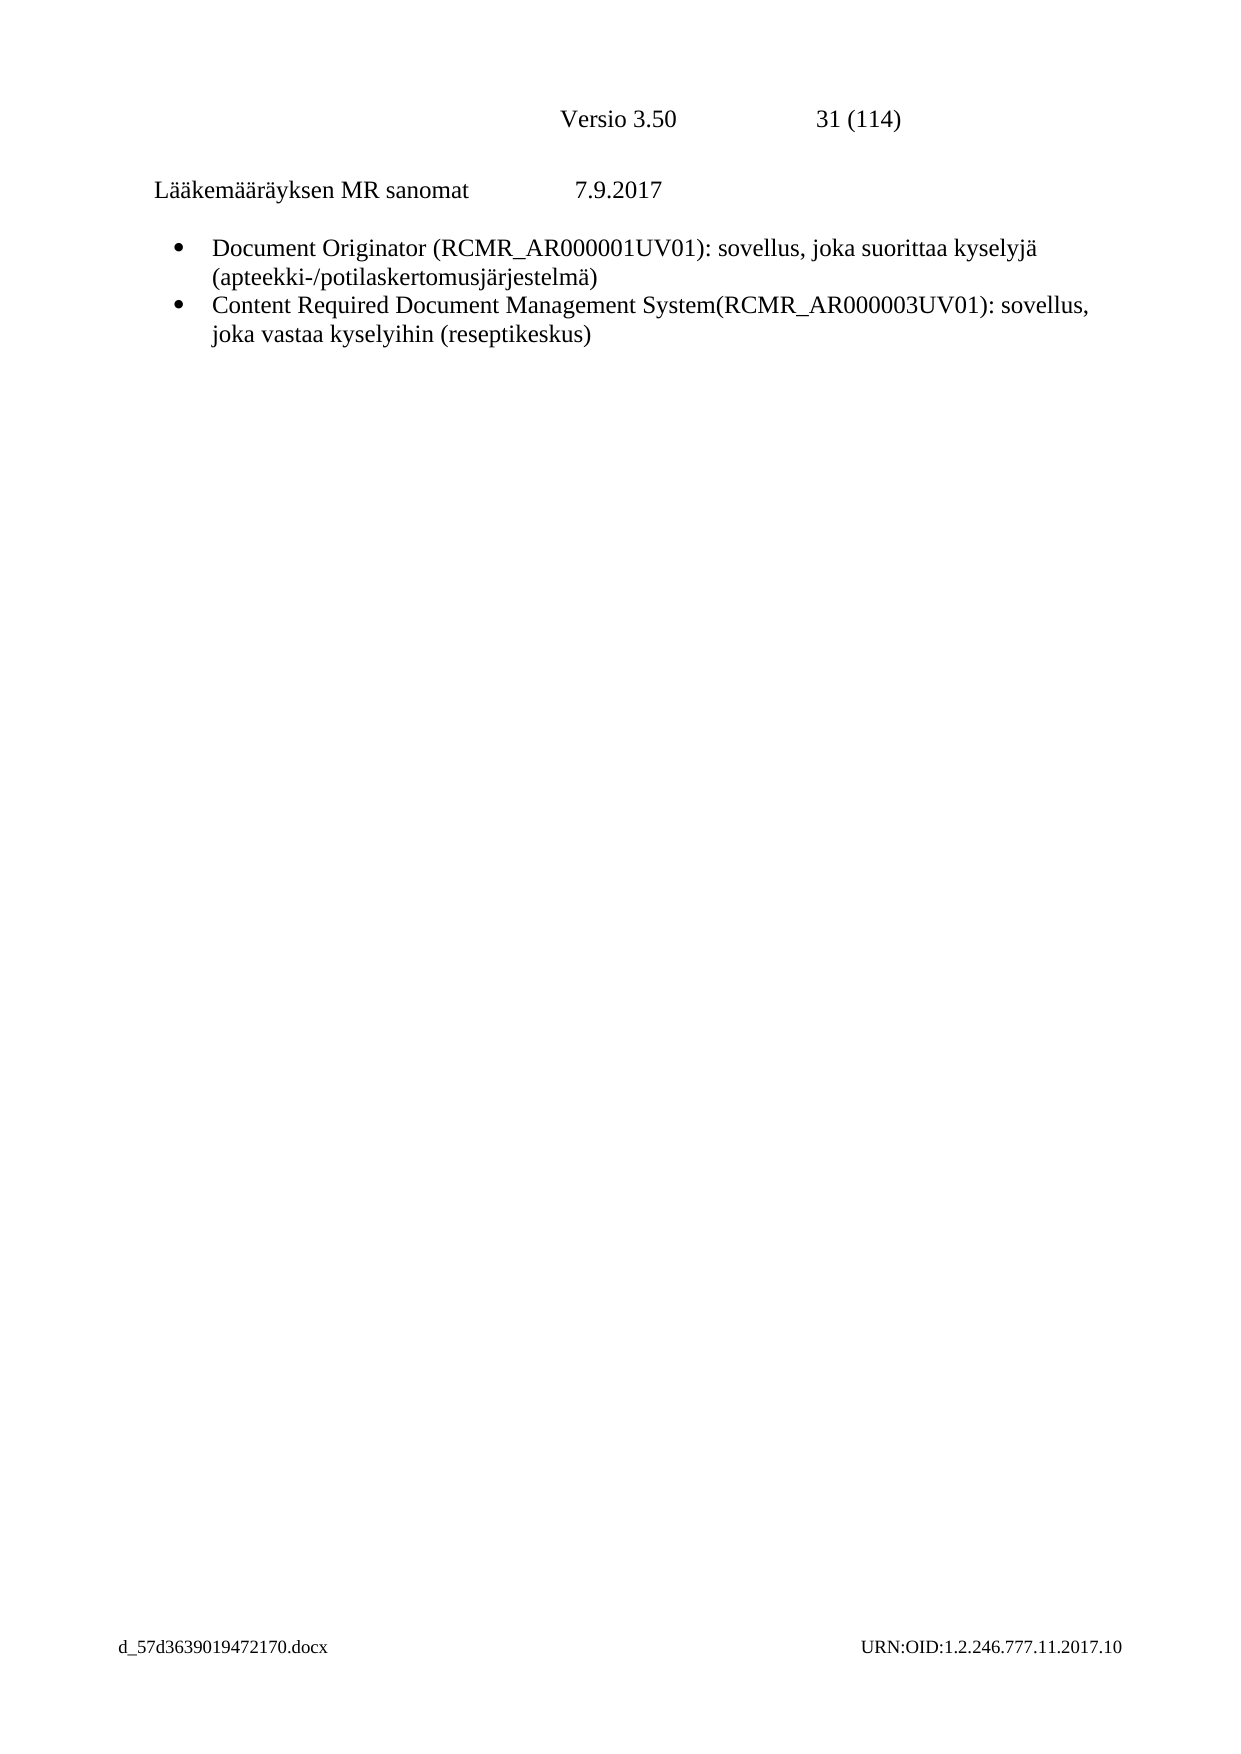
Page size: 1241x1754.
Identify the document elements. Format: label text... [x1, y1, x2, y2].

list Document Originator (RCMR_AR000001UV01): sovellus, joka suorittaa kyselyjä (apteekki-/potilaskertomusjärjestelmä) [174, 233, 1122, 291]
list Content Required Document Management System(RCMR_AR000003UV01): sovellus, joka vastaa kyselyihin (reseptikeskus) [174, 291, 1122, 348]
